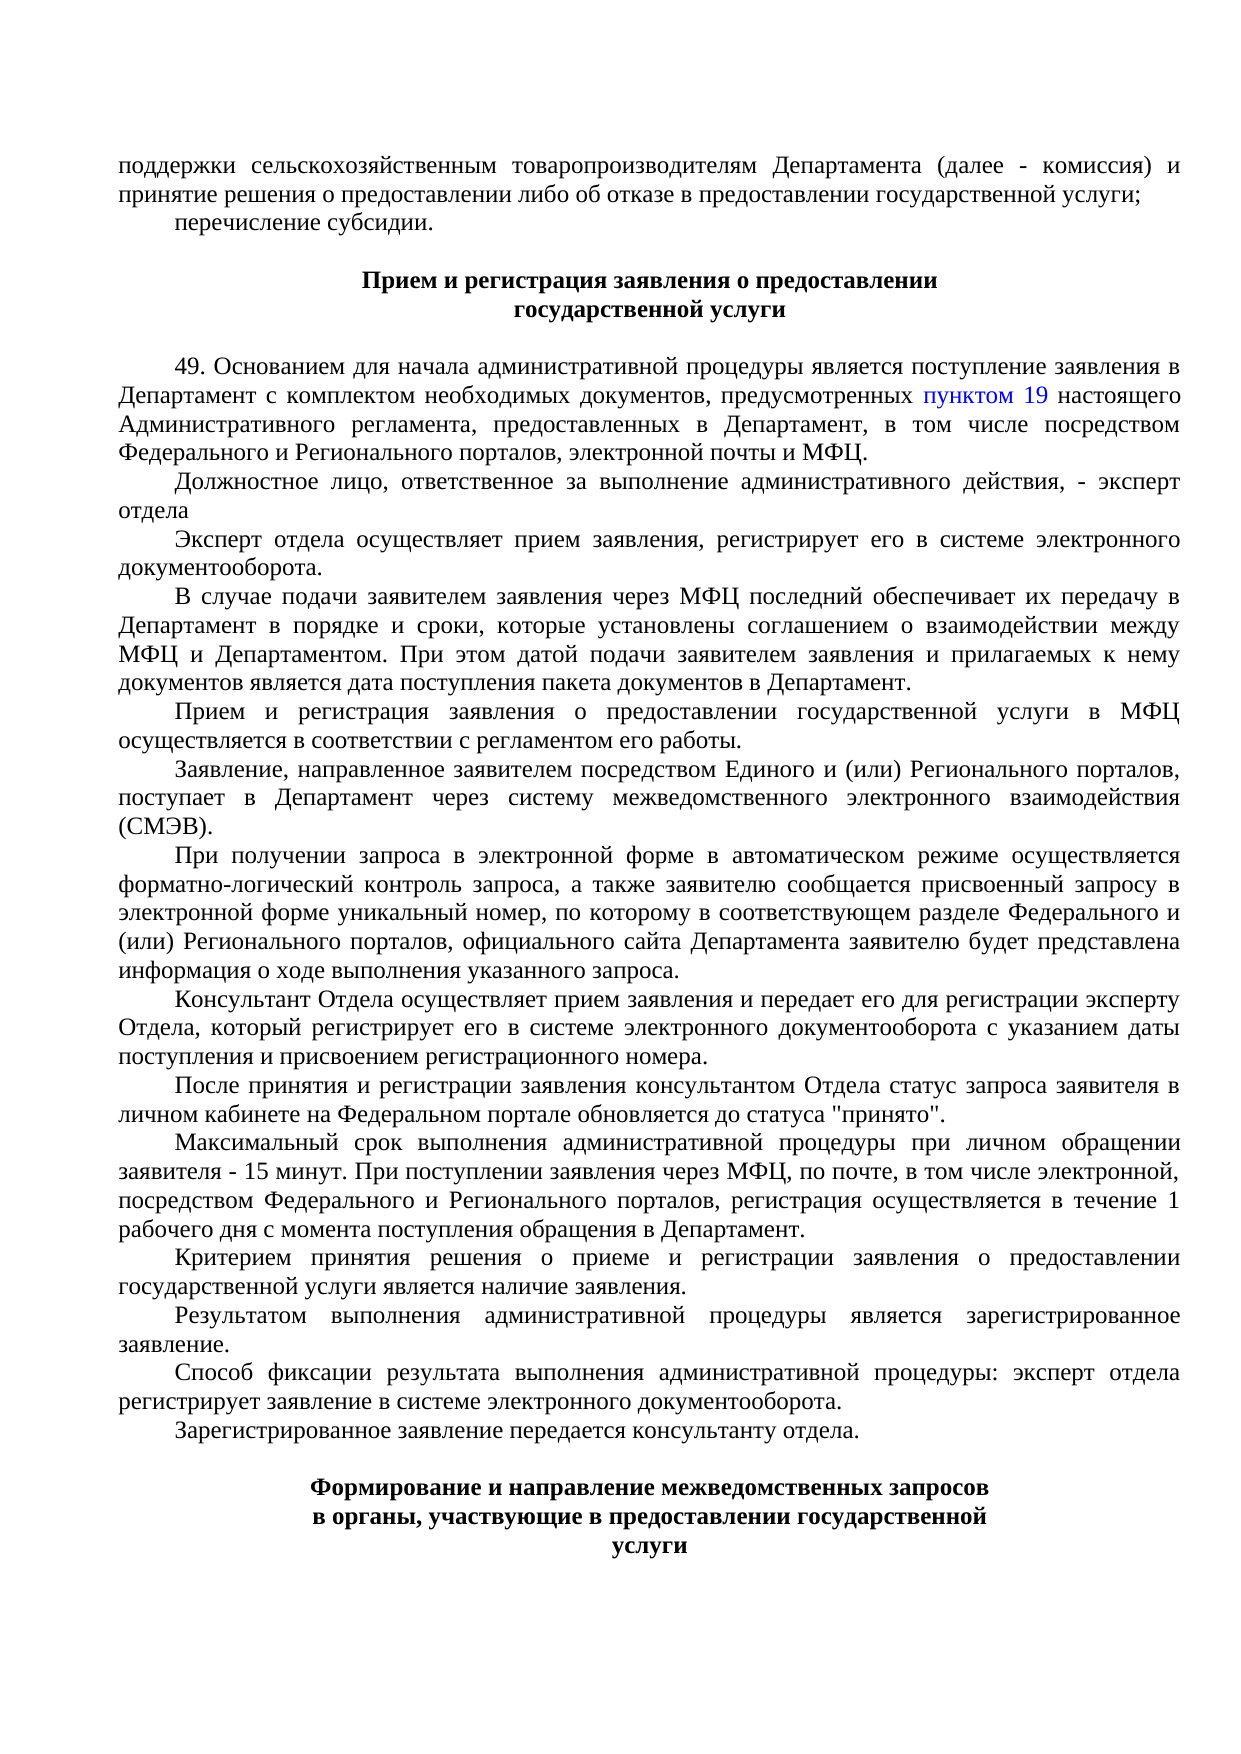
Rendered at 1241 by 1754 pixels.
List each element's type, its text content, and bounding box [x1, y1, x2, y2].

text В случае подачи заявителем заявления через МФЦ последний обеспечивает их передачу в Департамент в порядке и сроки, которые установлены соглашением о взаимодействии между МФЦ и Департаментом. При этом датой подачи заявителем заявления и прилагаемых к нему документов является дата поступления пакета документов в Департамент. [118, 581, 1181, 696]
title государственной услуги [118, 294, 1181, 322]
title услуги [118, 1530, 1181, 1559]
text Критерием принятия решения о приеме и регистрации заявления о предоставлении государственной услуги является наличие заявления. [118, 1242, 1181, 1300]
text перечисление субсидии. [118, 207, 1181, 236]
text Способ фиксации результата выполнения административной процедуры: эксперт отдела регистрирует заявление в системе электронного документооборота. [118, 1357, 1181, 1415]
text Эксперт отдела осуществляет прием заявления, регистрирует его в системе электронного документооборота. [118, 524, 1181, 581]
title в органы, участвующие в предоставлении государственной [118, 1501, 1181, 1530]
text Максимальный срок выполнения административной процедуры при личном обращении заявителя - 15 минут. При поступлении заявления через МФЦ, по почте, в том числе электронной, посредством Федерального и Регионального порталов, регистрация осуществляется в течение 1 рабочего дня с момента поступления обращения в Департамент. [118, 1127, 1181, 1242]
text Прием и регистрация заявления о предоставлении государственной услуги в МФЦ осуществляется в соответствии с регламентом его работы. [118, 696, 1181, 754]
text При получении запроса в электронной форме в автоматическом режиме осуществляется форматно-логический контроль запроса, а также заявителю сообщается присвоенный запросу в электронной форме уникальный номер, по которому в соответствующем разделе Федерального и (или) Регионального порталов, официального сайта Департамента заявителю будет представлена информация о ходе выполнения указанного запроса. [118, 840, 1181, 984]
title Формирование и направление межведомственных запросов [118, 1472, 1181, 1501]
text После принятия и регистрации заявления консультантом Отдела статус запроса заявителя в личном кабинете на Федеральном портале обновляется до статуса "принято". [118, 1070, 1181, 1127]
text Зарегистрированное заявление передается консультанту отдела. [118, 1415, 1181, 1444]
text Консультант Отдела осуществляет прием заявления и передает его для регистрации эксперту Отдела, который регистрирует его в системе электронного документооборота с указанием даты поступления и присвоением регистрационного номера. [118, 984, 1181, 1070]
text Должностное лицо, ответственное за выполнение административного действия, - эксперт отдела [118, 466, 1181, 524]
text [118, 150, 1181, 207]
text Результатом выполнения административной процедуры является зарегистрированное заявление. [118, 1300, 1181, 1357]
text 49. Основанием для начала административной процедуры является поступление заявления в Департамент с комплектом необходимых документов, предусмотренных пунктом 19 настоящего Административного регламента, предоставленных в Департамент, в том числе посредством Федерального и Регионального порталов, электронной почты и МФЦ. [118, 351, 1181, 466]
title Прием и регистрация заявления о предоставлении [118, 265, 1181, 294]
text Заявление, направленное заявителем посредством Единого и (или) Регионального порталов, поступает в Департамент через систему межведомственного электронного взаимодействия (СМЭВ). [118, 754, 1181, 840]
